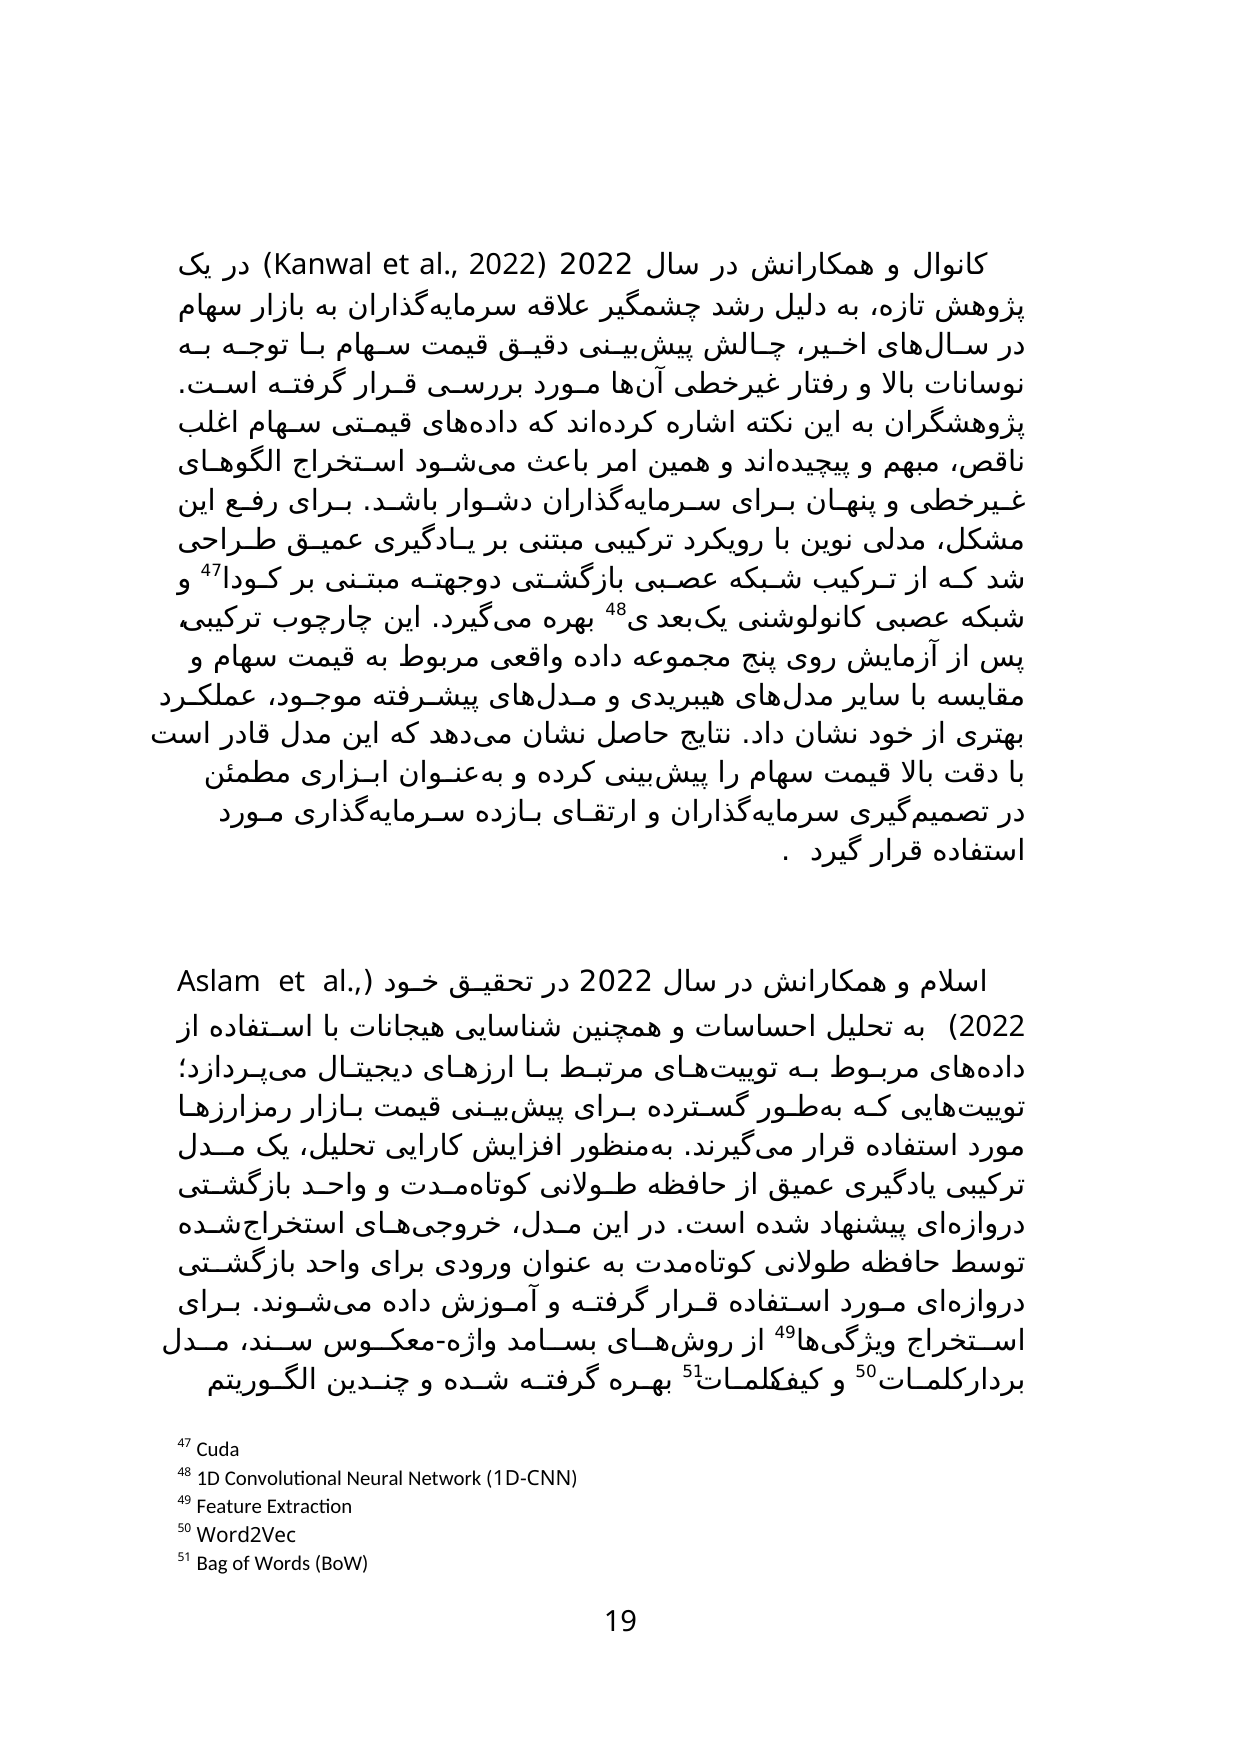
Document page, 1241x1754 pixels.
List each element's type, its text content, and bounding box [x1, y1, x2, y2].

text کانوال و همکارانش در سال 2022 (Kanwal et al., 2022) در یک پژوهش تازه، به دلیل رشد چشمگیر علاقه سرمایه‌گذاران به بازار سهام در سال‌های اخیر، چالش پیش‌بینی دقیق قیمت سهام با توجه به نوسانات بالا و رفتار غیرخطی آن‌ها مورد بررسی قرار گرفته است. پژوهشگران به این نکته اشاره کرده‌اند که داده‌های قیمتی سهام اغلب ناقص، مبهم و پیچیده‌اند و همین امر باعث می‌شود استخراج الگوهای غیرخطی و پنهان برای سرمایه‌گذاران دشوار باشد. برای رفع این مشکل، مدلی نوین با رویکرد ترکیبی مبتنی بر یادگیری عمیق طراحی شد که از ترکیب شبکه عصبی بازگشتی دوجهته مبتنی بر کودا و شبکه عصبی کانولوشنی یک‌بعدی بهره می‌گیرد. این چارچوب ترکیبی، پس از آزمایش روی پنج مجموعه داده واقعی مربوط به قیمت سهام و مقایسه با سایر مدل‌های هیبریدی و مدل‌های پیشرفته موجود، عملکرد بهتری از خود نشان داد. نتایج حاصل نشان می‌دهد که این مدل قادر است با دقت بالا قیمت سهام را پیش‌بینی کرده و به‌عنوان ابزاری مطمئن در تصمیم‌گیری سرمایه‌گذاران و ارتقای بازده سرمایه‌گذاری مورد استفاده قرار گیرد. [177, 244, 1026, 868]
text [177, 960, 1026, 1396]
